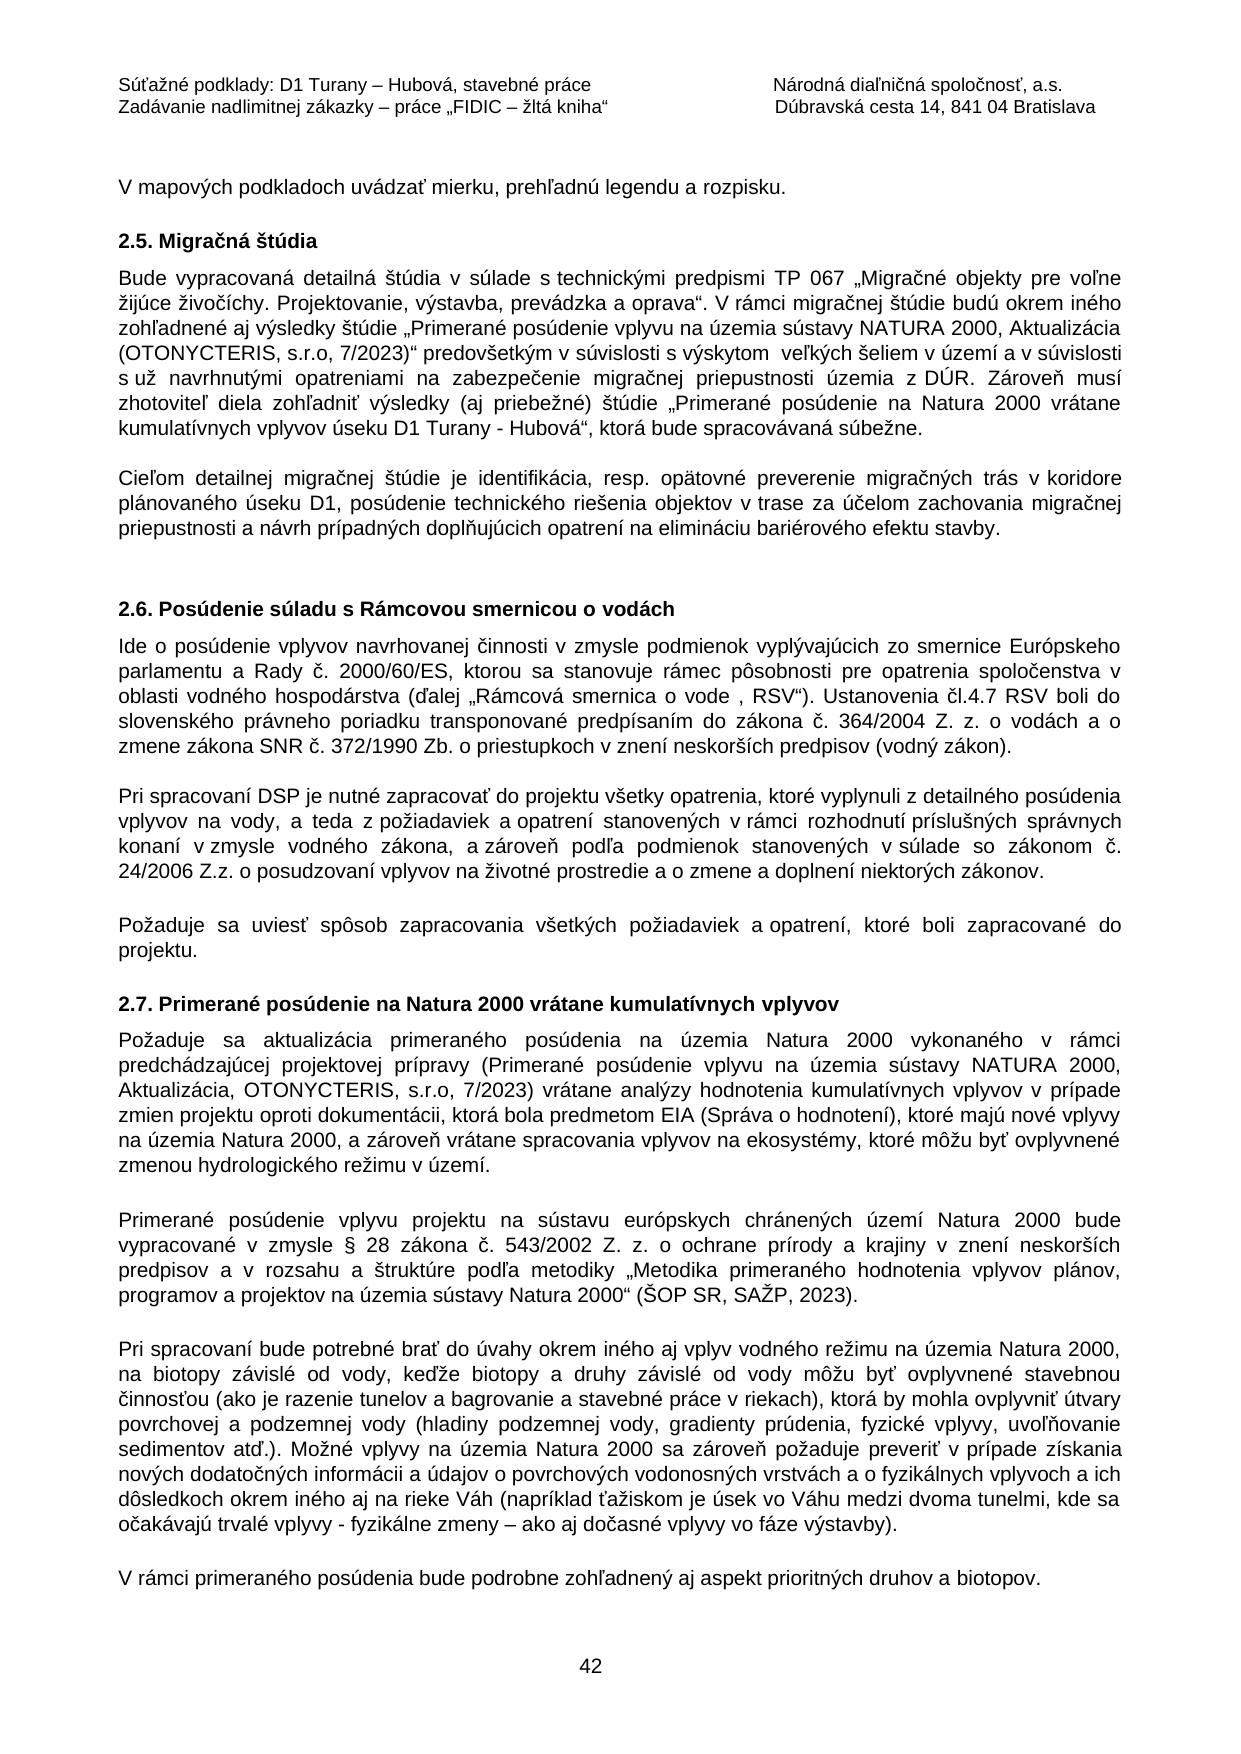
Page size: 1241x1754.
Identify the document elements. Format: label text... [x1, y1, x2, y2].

text V rámci primeraného posúdenia bude podrobne zohľadnený aj aspekt prioritných druhov a biotopov. [118, 1565, 1122, 1590]
text Požaduje sa uviesť spôsob zapracovania všetkých požiadaviek a opatrení, ktoré boli zapracované do projektu. [118, 912, 1122, 962]
text Bude vypracovaná detailná štúdia v súlade s technickými predpismi TP 067 „Migračné objekty pre voľne žijúce živočíchy. Projektovanie, výstavba, prevádzka a oprava“. V rámci migračnej štúdie budú okrem iného zohľadnené aj výsledky štúdie „Primerané posúdenie vplyvu na územia sústavy NATURA 2000, Aktualizácia (OTONYCTERIS, s.r.o, 7/2023)“ predovšetkým v súvislosti s výskytom veľkých šeliem v území a v súvislosti s už navrhnutými opatreniami na zabezpečenie migračnej priepustnosti územia z DÚR. Zároveň musí zhotoviteľ diela zohľadniť výsledky (aj priebežné) štúdie „Primerané posúdenie na Natura 2000 vrátane kumulatívnych vplyvov úseku D1 Turany - Hubová“, ktorá bude spracovávaná súbežne. [118, 265, 1122, 440]
text Primerané posúdenie vplyvu projektu na sústavu európskych chránených území Natura 2000 bude vypracované v zmysle § 28 zákona č. 543/2002 Z. z. o ochrane prírody a krajiny v znení neskorších predpisov a v rozsahu a štruktúre podľa metodiky „Metodika primeraného hodnotenia vplyvov plánov, programov a projektov na územia sústavy Natura 2000“ (ŠOP SR, SAŽP, 2023). [118, 1207, 1122, 1307]
text 2.6. Posúdenie súladu s Rámcovou smernicou o vodách [118, 597, 1122, 621]
text Pri spracovaní bude potrebné brať do úvahy okrem iného aj vplyv vodného režimu na územia Natura 2000, na biotopy závislé od vody, keďže biotopy a druhy závislé od vody môžu byť ovplyvnené stavebnou činnosťou (ako je razenie tunelov a bagrovanie a stavebné práce v riekach), ktorá by mohla ovplyvniť útvary povrchovej a podzemnej vody (hladiny podzemnej vody, gradienty prúdenia, fyzické vplyvy, uvoľňovanie sedimentov atď.). Možné vplyvy na územia Natura 2000 sa zároveň požaduje preveriť v prípade získania nových dodatočných informácii a údajov o povrchových vodonosných vrstvách a o fyzikálnych vplyvoch a ich dôsledkoch okrem iného aj na rieke Váh (napríklad ťažiskom je úsek vo Váhu medzi dvoma tunelmi, kde sa očakávajú trvalé vplyvy - fyzikálne zmeny – ako aj dočasné vplyvy vo fáze výstavby). [118, 1336, 1122, 1536]
text Požaduje sa aktualizácia primeraného posúdenia na územia Natura 2000 vykonaného v rámci predchádzajúcej projektovej prípravy (Primerané posúdenie vplyvu na územia sústavy NATURA 2000, Aktualizácia, OTONYCTERIS, s.r.o, 7/2023) vrátane analýzy hodnotenia kumulatívnych vplyvov v prípade zmien projektu oproti dokumentácii, ktorá bola predmetom EIA (Správa o hodnotení), ktoré majú nové vplyvy na územia Natura 2000, a zároveň vrátane spracovania vplyvov na ekosystémy, ktoré môžu byť ovplyvnené zmenou hydrologického režimu v území. [118, 1028, 1122, 1178]
text Ide o posúdenie vplyvov navrhovanej činnosti v zmysle podmienok vyplývajúcich zo smernice Európskeho parlamentu a Rady č. 2000/60/ES, ktorou sa stanovuje rámec pôsobnosti pre opatrenia spoločenstva v oblasti vodného hospodárstva (ďalej „Rámcová smernica o vode , RSV“). Ustanovenia čl.4.7 RSV boli do slovenského právneho poriadku transponované predpísaním do zákona č. 364/2004 Z. z. o vodách a o zmene zákona SNR č. 372/1990 Zb. o priestupkoch v znení neskorších predpisov (vodný zákon). [118, 633, 1122, 758]
text Pri spracovaní DSP je nutné zapracovať do projektu všetky opatrenia, ktoré vyplynuli z detailného posúdenia vplyvov na vody, a teda z požiadaviek a opatrení stanovených v rámci rozhodnutí príslušných správnych konaní v zmysle vodného zákona, a zároveň podľa podmienok stanovených v súlade so zákonom č. 24/2006 Z.z. o posudzovaní vplyvov na životné prostredie a o zmene a doplnení niektorých zákonov. [118, 783, 1122, 883]
text Cieľom detailnej migračnej štúdie je identifikácia, resp. opätovné preverenie migračných trás v koridore plánovaného úseku D1, posúdenie technického riešenia objektov v trase za účelom zachovania migračnej priepustnosti a návrh prípadných doplňujúcich opatrení na elimináciu bariérového efektu stavby. [118, 465, 1122, 540]
text 2.7. Primerané posúdenie na Natura 2000 vrátane kumulatívnych vplyvov [118, 991, 1122, 1015]
text 2.5. Migračná štúdia [118, 229, 1122, 253]
text V mapových podkladoch uvádzať mierku, prehľadnú legendu a rozpisku. [118, 175, 1122, 200]
